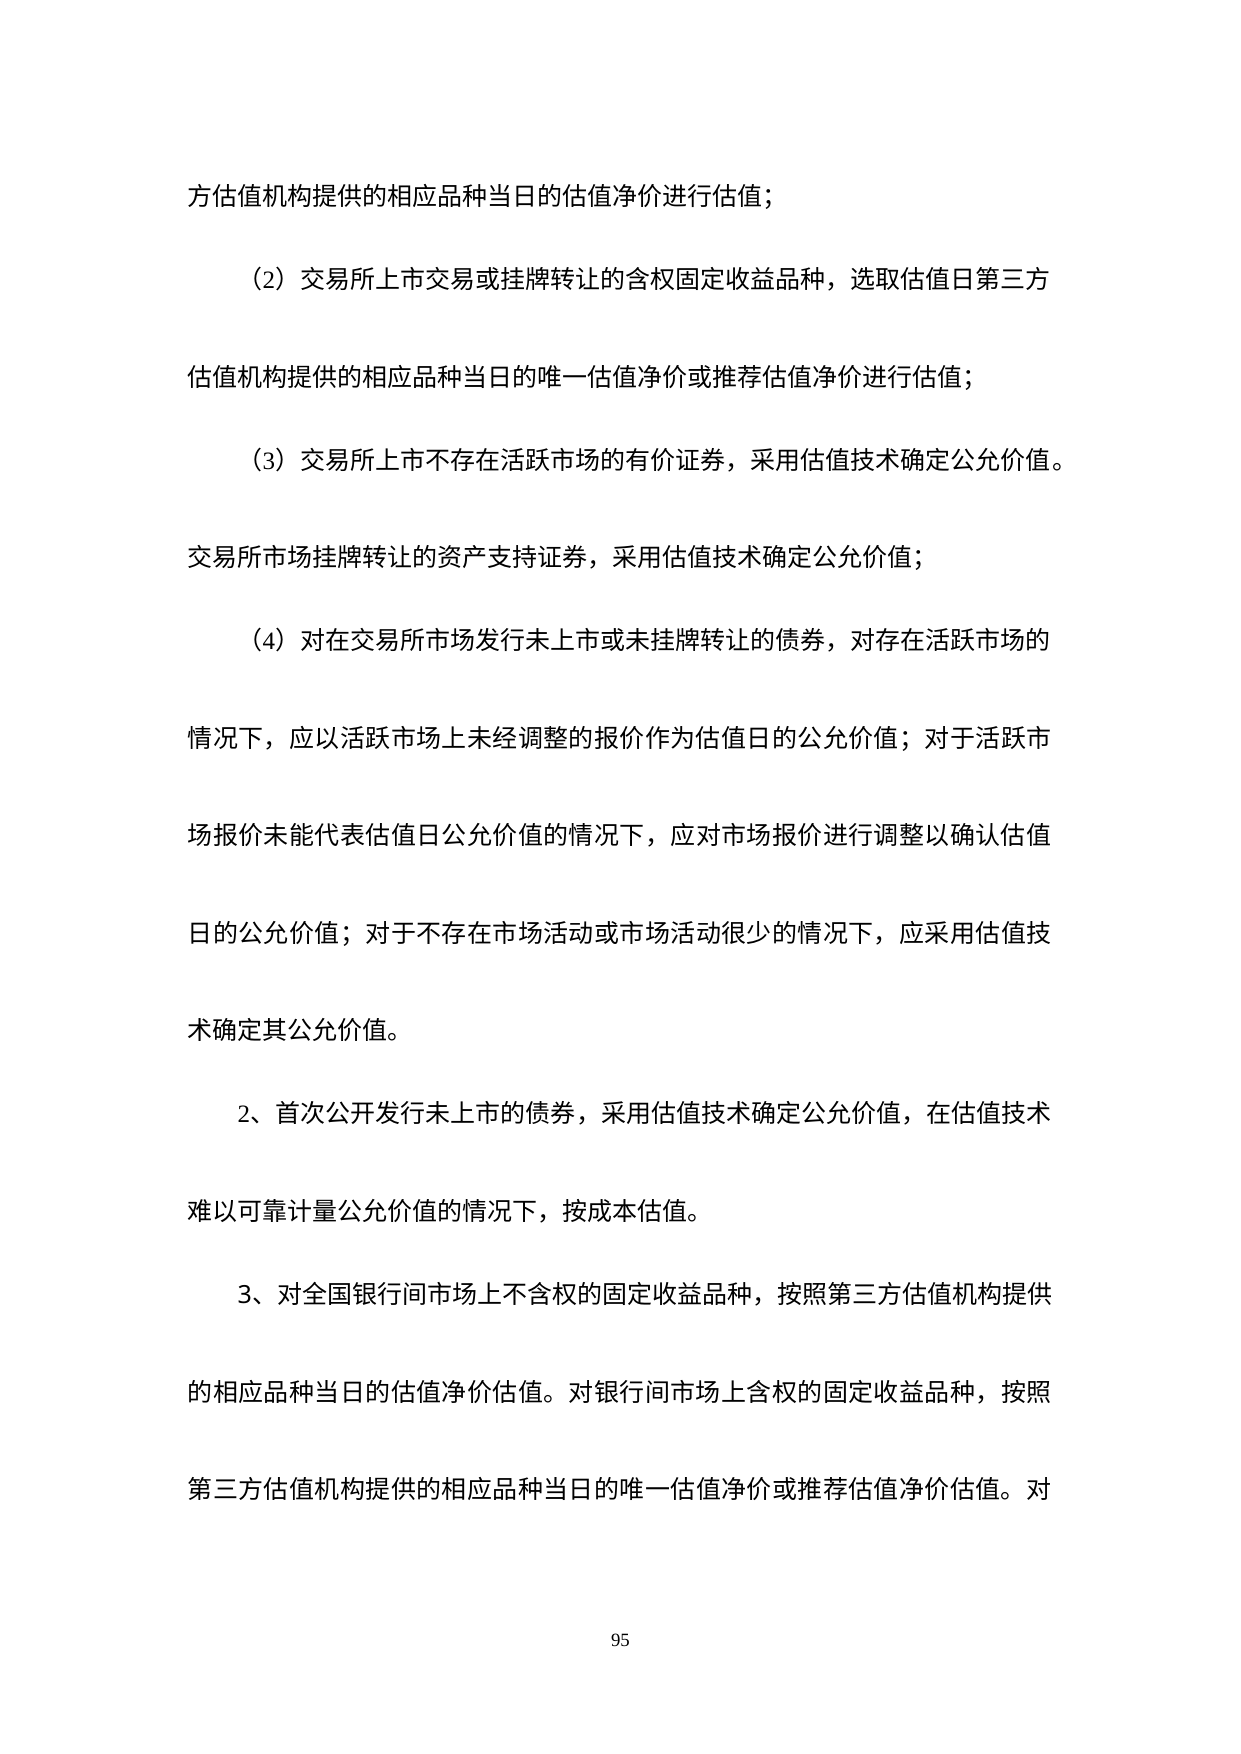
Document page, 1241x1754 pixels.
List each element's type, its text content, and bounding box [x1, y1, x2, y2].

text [187, 1260, 1053, 1520]
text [187, 162, 1053, 227]
text （3）交易所上市不存在活跃市场的有价证券，采用估值技术确定公允价值。交易所市场挂牌转让的资产支持证券，采用估值技术确定公允价值； [187, 426, 1053, 588]
text （2）交易所上市交易或挂牌转让的含权固定收益品种，选取估值日第三方估值机构提供的相应品种当日的唯一估值净价或推荐估值净价进行估值； [187, 245, 1053, 408]
text 2、首次公开发行未上市的债券，采用估值技术确定公允价值，在估值技术难以可靠计量公允价值的情况下，按成本估值。 [187, 1079, 1053, 1242]
text （4）对在交易所市场发行未上市或未挂牌转让的债券，对存在活跃市场的情况下，应以活跃市场上未经调整的报价作为估值日的公允价值；对于活跃市场报价未能代表估值日公允价值的情况下，应对市场报价进行调整以确认估值日的公允价值；对于不存在市场活动或市场活动很少的情况下，应采用估值技术确定其公允价值。 [187, 606, 1053, 1061]
